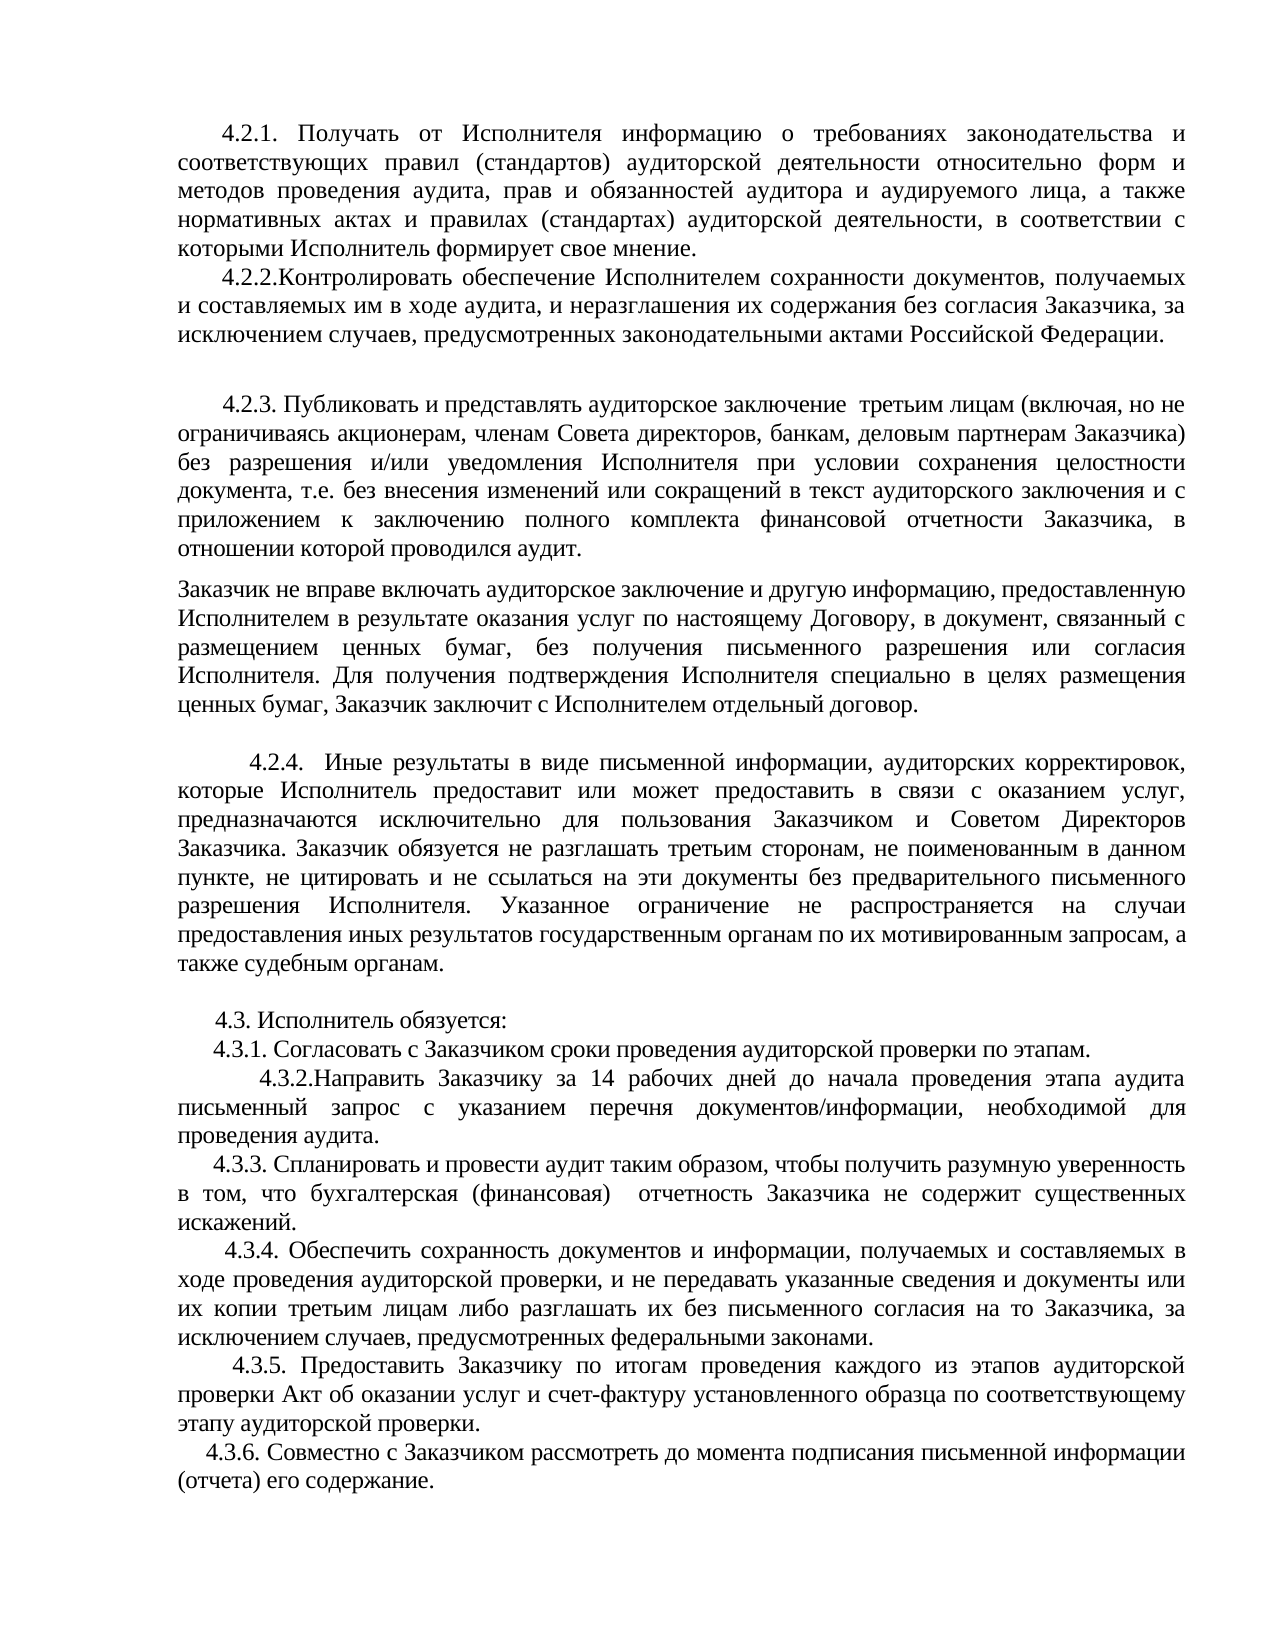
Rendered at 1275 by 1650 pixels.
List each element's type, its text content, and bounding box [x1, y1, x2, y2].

text 4.3. Исполнитель обязуется: [177, 1006, 1186, 1034]
text 4.2.4. Иные результаты в виде письменной информации, аудиторских корректировок, которые Исполнитель предоставит или может предоставить в связи с оказанием услуг, предназначаются исключительно для пользования Заказчиком и Советом Директоров Заказчика. Заказчик обязуется не разглашать третьим сторонам, не поименованным в данном пункте, не цитировать и не ссылаться на эти документы без предварительного письменного разрешения Исполнителя. Указанное ограничение не распространяется на случаи предоставления иных результатов государственным органам по их мотивированным запросам, а также судебным органам. [177, 747, 1186, 977]
text 4.2.1. Получать от Исполнителя информацию о требованиях законодательства и соответствующих правил (стандартов) аудиторской деятельности относительно форм и методов проведения аудита, прав и обязанностей аудитора и аудируемого лица, а также нормативных актах и правилах (стандартах) аудиторской деятельности, в соответствии с которыми Исполнитель формирует свое мнение. [177, 118, 1186, 262]
text 4.2.2.Контролировать обеспечение Исполнителем сохранности документов, получаемых и составляемых им в ходе аудита, и неразглашения их содержания без согласия Заказчика, за исключением случаев, предусмотренных законодательными актами Российской Федерации. [177, 262, 1186, 348]
text 4.3.6. Совместно с Заказчиком рассмотреть до момента подписания письменной информации (отчета) его содержание. [177, 1437, 1186, 1494]
text 4.3.5. Предоставить Заказчику по итогам проведения каждого из этапов аудиторской проверки Акт об оказании услуг и счет-фактуру установленного образца по соответствующему этапу аудиторской проверки. [177, 1351, 1186, 1437]
text 4.3.4. Обеспечить сохранность документов и информации, получаемых и составляемых в ходе проведения аудиторской проверки, и не передавать указанные сведения и документы или их копии третьим лицам либо разглашать их без письменного согласия на то Заказчика, за исключением случаев, предусмотренных федеральными законами. [177, 1236, 1186, 1351]
text 4.3.1. Согласовать с Заказчиком сроки проведения аудиторской проверки по этапам. [177, 1034, 1186, 1063]
text 4.2.3. Публиковать и представлять аудиторское заключение третьим лицам (включая, но не ограничиваясь акционерам, членам Совета директоров, банкам, деловым партнерам Заказчика) без разрешения и/или уведомления Исполнителя при условии сохранения целостности документа, т.е. без внесения изменений или сокращений в текст аудиторского заключения и с приложением к заключению полного комплекта финансовой отчетности Заказчика, в отношении которой проводился аудит. [177, 389, 1186, 562]
text 4.3.2.Направить Заказчику за 14 рабочих дней до начала проведения этапа аудита письменный запрос с указанием перечня документов/информации, необходимой для проведения аудита. [177, 1063, 1186, 1149]
text Заказчик не вправе включать аудиторское заключение и другую информацию, предоставленную Исполнителем в результате оказания услуг по настоящему Договору, в документ, связанный с размещением ценных бумаг, без получения письменного разрешения или согласия Исполнителя. Для получения подтверждения Исполнителя специально в целях размещения ценных бумаг, Заказчик заключит с Исполнителем отдельный договор. [177, 574, 1186, 718]
text 4.3.3. Спланировать и провести аудит таким образом, чтобы получить разумную уверенность в том, что бухгалтерская (финансовая) отчетность Заказчика не содержит существенных искажений. [177, 1149, 1186, 1236]
